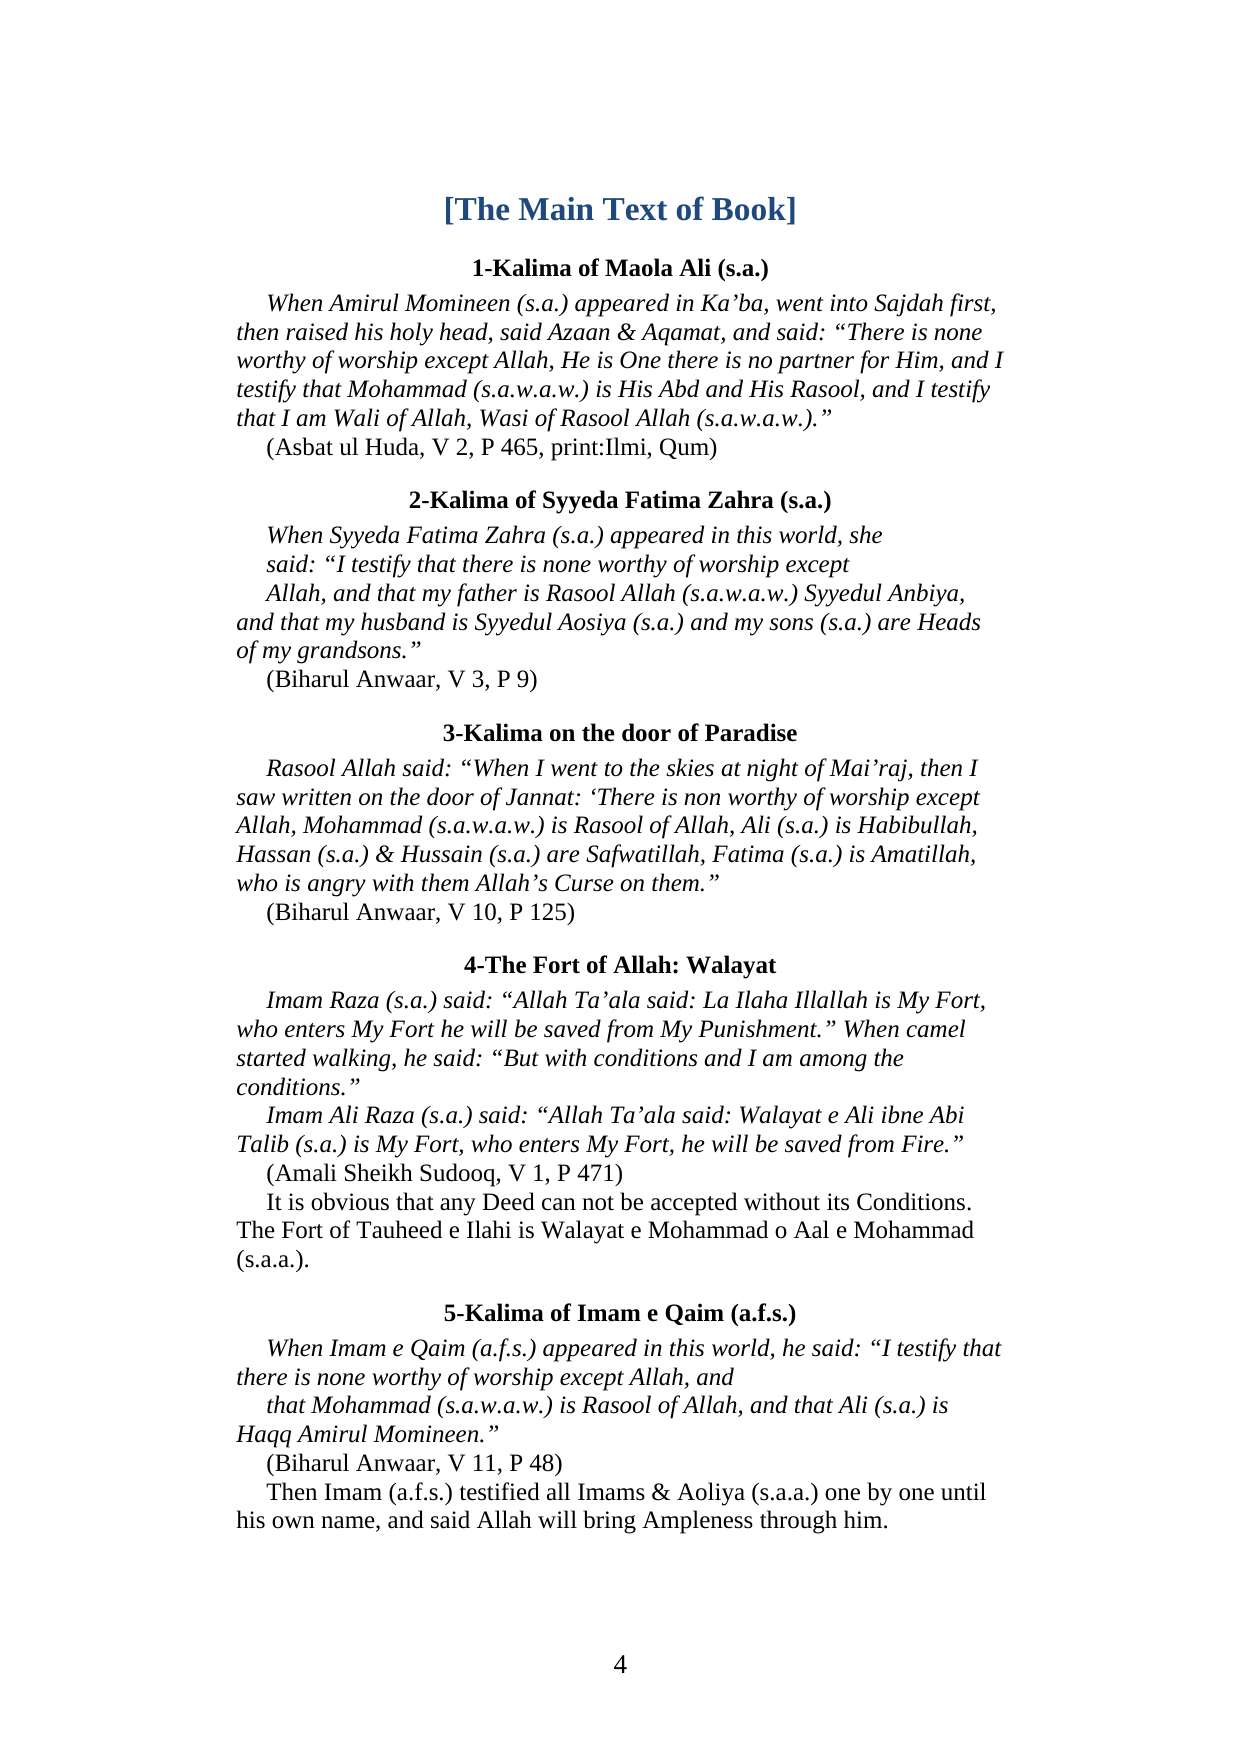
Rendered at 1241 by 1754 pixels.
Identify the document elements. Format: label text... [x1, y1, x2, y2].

text It is obvious that any Deed can not be accepted without its Conditions. The Fort of Tauheed e Ilahi is Walayat e o Aal e (s.a.a.). [236, 1187, 1004, 1273]
subtitle 1-Kalima of Maola Ali (s.a.) [236, 253, 1004, 282]
text Imam (s.a.) said: “Allah said: La is My Fort, who enters My Fort he will be saved from My Punishment.” When camel started walking, he said: “But with conditions and I am among the conditions.” [236, 986, 1004, 1101]
text (Biharul Anwaar, V 3, P 9) [236, 664, 1004, 693]
text When Imam e Qaim (a.f.s.) appeared in this world, he said: “I testify that there is none worthy of worship except Allah, and [236, 1333, 1004, 1391]
text (Biharul Anwaar, V 10, P 125) [236, 897, 1004, 926]
text (Biharul Anwaar, V 11, P 48) [236, 1448, 1004, 1477]
subtitle 3-Kalima on the door of Paradise [236, 718, 1004, 747]
subtitle 5-Kalima of Imam e Qaim (a.f.s.) [236, 1298, 1004, 1327]
subtitle 4-The Fort of Allah: Walayat [236, 951, 1004, 979]
text said: “I testify that there is none worthy of worship except [236, 549, 1004, 578]
subtitle 2-Kalima of (s.a.) [236, 486, 1004, 514]
text Then Imam (a.f.s.) testified all Imams & Aoliya (s.a.a.) one by one until his own name, and said Allah will bring Ampleness through him. [236, 1477, 1004, 1534]
text (Asbat ul Huda, V 2, P 465, print:Ilmi, Qum) [236, 432, 1004, 461]
text (Amali Sheikh Sudooq, V 1, P 471) [236, 1158, 1004, 1187]
text that (s.a.w.a.w.) is Rasool of Allah, and that (s.a.) is .” [236, 1391, 1004, 1448]
subtitle [The Main Text of Book] [236, 190, 1004, 228]
text Rasool Allah said: “When I went to the skies at night of Mai’raj, then I saw written on the door of Jannat: ‘There is non worthy of worship except Allah, Mohammad (s.a.w.a.w.) is Rasool of Allah, Ali (s.a.) is Habibullah, Hassan (s.a.) & Hussain (s.a.) are Safwatillah, Fatima (s.a.) is Amatillah, who is angry with them Allah’s Curse on them.” [236, 753, 1004, 897]
text Imam (s.a.) said: “Allah said: Walayat e ibne (s.a.) is My Fort, who enters My Fort, he will be saved from Fire.” [236, 1101, 1004, 1158]
text When (s.a.) appeared in this world, she [236, 521, 1004, 549]
text Allah, and that my father is Rasool Allah (s.a.w.a.w.) , and that my husband is (s.a.) and my sons (s.a.) are Heads of my grandsons.” [236, 578, 1004, 664]
text When Amirul Momineen (s.a.) appeared in Ka’ba, went into Sajdah first, then raised his holy head, said Azaan & Aqamat, and said: “There is none worthy of worship except Allah, He is One there is no partner for Him, and I testify that Mohammad (s.a.w.a.w.) is His Abd and His Rasool, and I testify that I am Wali of Allah, Wasi of Rasool Allah (s.a.w.a.w.).” [236, 288, 1004, 432]
